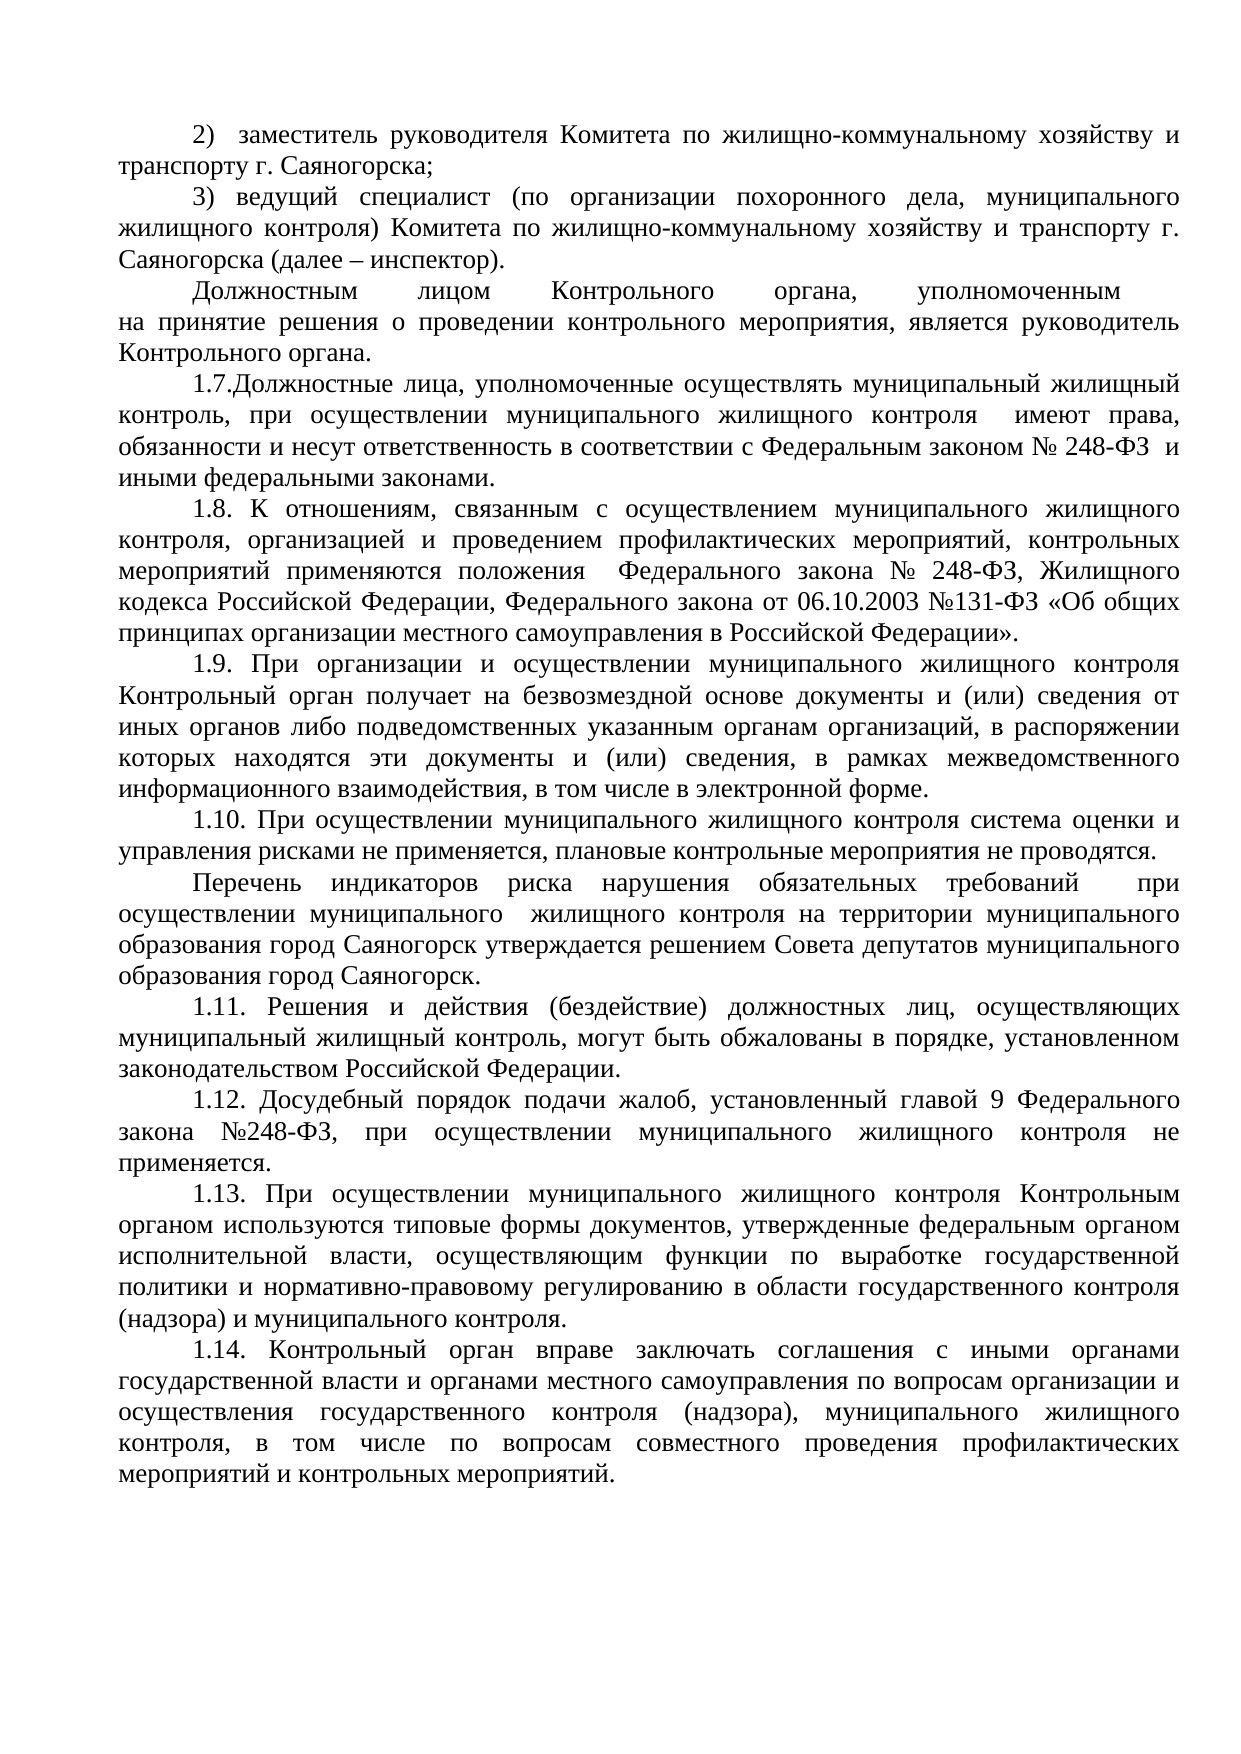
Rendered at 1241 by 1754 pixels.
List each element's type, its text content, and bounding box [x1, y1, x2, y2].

text 1.13. При осуществлении муниципального жилищного контроля Контрольным органом используются типовые формы документов, утвержденные федеральным органом исполнительной власти, осуществляющим функции по выработке государственной политики и нормативно-правовому регулированию в области государственного контроля (надзора) и муниципального контроля. [118, 1177, 1181, 1333]
text 1.12. Досудебный порядок подачи жалоб, установленный главой 9 Федерального закона №248-ФЗ, при осуществлении муниципального жилищного контроля не применяется. [118, 1084, 1181, 1177]
text 2) заместитель руководителя Комитета по жилищно-коммунальному хозяйству и транспорту г. Саяногорска; [118, 118, 1181, 180]
text Перечень индикаторов риска нарушения обязательных требований при осуществлении муниципального жилищного контроля на территории муниципального образования город Саяногорск утверждается решением Совета депутатов муниципального образования город Саяногорск. [118, 866, 1181, 990]
text 1.7.Должностные лица, уполномоченные осуществлять муниципальный жилищный контроль, при осуществлении муниципального жилищного контроля имеют права, обязанности и несут ответственность в соответствии с Федеральным законом № 248-ФЗ и иными федеральными законами. [118, 367, 1181, 492]
text 3) ведущий специалист (по организации похоронного дела, муниципального жилищного контроля) Комитета по жилищно-коммунальному хозяйству и транспорту г. Саяногорска (далее – инспектор). [118, 180, 1181, 274]
text Должностным лицом Контрольного органа, уполномоченным на принятие решения о проведении контрольного мероприятия, является руководитель Контрольного органа. [118, 274, 1181, 367]
text 1.8. К отношениям, связанным с осуществлением муниципального жилищного контроля, организацией и проведением профилактических мероприятий, контрольных мероприятий применяются положения Федерального закона № 248-ФЗ, Жилищного кодекса Российской Федерации, Федерального закона от 06.10.2003 №131-ФЗ «Об общих принципах организации местного самоуправления в Российской Федерации». [118, 492, 1181, 648]
text 1.9. При организации и осуществлении муниципального жилищного контроля Контрольный орган получает на безвозмездной основе документы и (или) сведения от иных органов либо подведомственных указанным органам организаций, в распоряжении которых находятся эти документы и (или) сведения, в рамках межведомственного информационного взаимодействия, в том числе в электронной форме. [118, 648, 1181, 803]
text 1.14. Контрольный орган вправе заключать соглашения с иными органами государственной власти и органами местного самоуправления по вопросам организации и осуществления государственного контроля (надзора), муниципального жилищного контроля, в том числе по вопросам совместного проведения профилактических мероприятий и контрольных мероприятий. [118, 1333, 1181, 1488]
text 1.11. Решения и действия (бездействие) должностных лиц, осуществляющих муниципальный жилищный контроль, могут быть обжалованы в порядке, установленном законодательством Российской Федерации. [118, 990, 1181, 1084]
text 1.10. При осуществлении муниципального жилищного контроля система оценки и управления рисками не применяется, плановые контрольные мероприятия не проводятся. [118, 803, 1181, 866]
